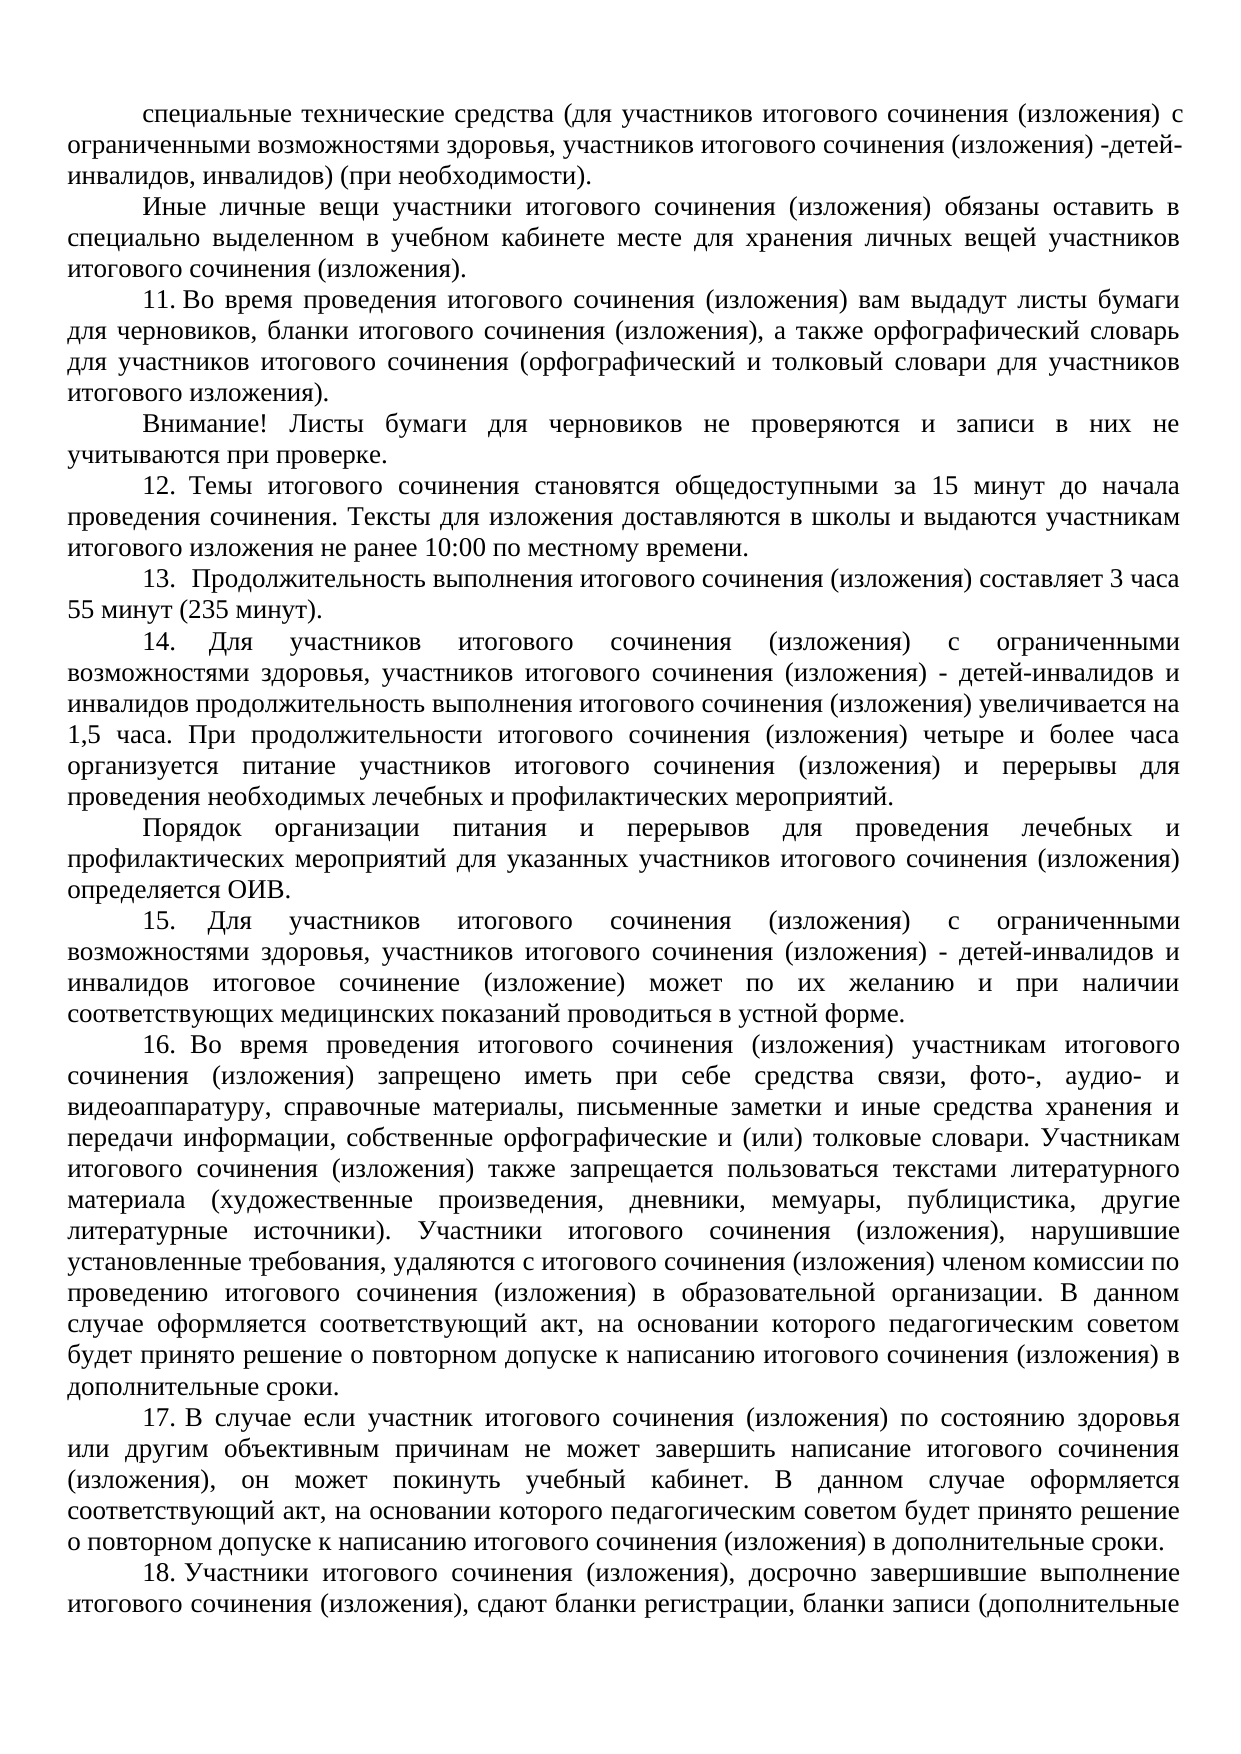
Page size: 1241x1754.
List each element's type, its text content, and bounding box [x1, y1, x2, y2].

text Внимание! Листы бумаги для черновиков не проверяются и записи в них не учитываются при проверке. [67, 408, 1181, 470]
list Продолжительность выполнения итогового сочинения (изложения) составляет 3 часа 55 минут (235 минут). [67, 563, 1181, 625]
text Иные личные вещи участники итогового сочинения (изложения) обязаны оставить в специально выделенном в учебном кабинете месте для хранения личных вещей участников итогового сочинения (изложения). [67, 191, 1181, 284]
text специальные технические средства (для участников итогового сочинения (изложения) с ограниченными возможностями здоровья, участников итогового сочинения (изложения) -детей-инвалидов, инвалидов) (при необходимости). [67, 97, 1183, 191]
list Для участников итогового сочинения (изложения) с ограниченными возможностями здоровья, участников итогового сочинения (изложения) - детей-инвалидов и инвалидов итоговое сочинение (изложение) может по их желанию и при наличии соответствующих медицинских показаний проводиться в устной форме. [67, 904, 1181, 1029]
list В случае если участник итогового сочинения (изложения) по состоянию здоровья или другим объективным причинам не может завершить написание итогового сочинения (изложения), он может покинуть учебный кабинет. В данном случае оформляется соответствующий акт, на основании которого педагогическим советом будет принято решение о повторном допуске к написанию итогового сочинения (изложения) в дополнительные сроки. [67, 1401, 1181, 1556]
list Во время проведения итогового сочинения (изложения) вам выдадут листы бумаги для черновиков, бланки итогового сочинения (изложения), а также орфографический словарь для участников итогового сочинения (орфографический и толковый словари для участников итогового изложения). [67, 284, 1181, 408]
list Темы итогового сочинения становятся общедоступными за 15 минут до начала проведения сочинения. Тексты для изложения доставляются в школы и выдаются участникам итогового изложения не ранее 10:00 по местному времени. [67, 470, 1181, 563]
list Для участников итогового сочинения (изложения) с ограниченными возможностями здоровья, участников итогового сочинения (изложения) - детей-инвалидов и инвалидов продолжительность выполнения итогового сочинения (изложения) увеличивается на 1,5 часа. При продолжительности итогового сочинения (изложения) четыре и более часа организуется питание участников итогового сочинения (изложения) и перерывы для проведения необходимых лечебных и профилактических мероприятий. [67, 625, 1181, 811]
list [67, 1556, 1181, 1618]
text Порядок организации питания и перерывов для проведения лечебных и профилактических мероприятий для указанных участников итогового сочинения (изложения) определяется ОИВ. [67, 811, 1181, 904]
list Во время проведения итогового сочинения (изложения) участникам итогового сочинения (изложения) запрещено иметь при себе средства связи, фото-, аудио- и видеоаппаратуру, справочные материалы, письменные заметки и иные средства хранения и передачи информации, собственные орфографические и (или) толковые словари. Участникам итогового сочинения (изложения) также запрещается пользоваться текстами литературного материала (художественные произведения, дневники, мемуары, публицистика, другие литературные источники). Участники итогового сочинения (изложения), нарушившие установленные требования, удаляются с итогового сочинения (изложения) членом комиссии по проведению итогового сочинения (изложения) в образовательной организации. В данном случае оформляется соответствующий акт, на основании которого педагогическим советом будет принято решение о повторном допуске к написанию итогового сочинения (изложения) в дополнительные сроки. [67, 1029, 1181, 1401]
